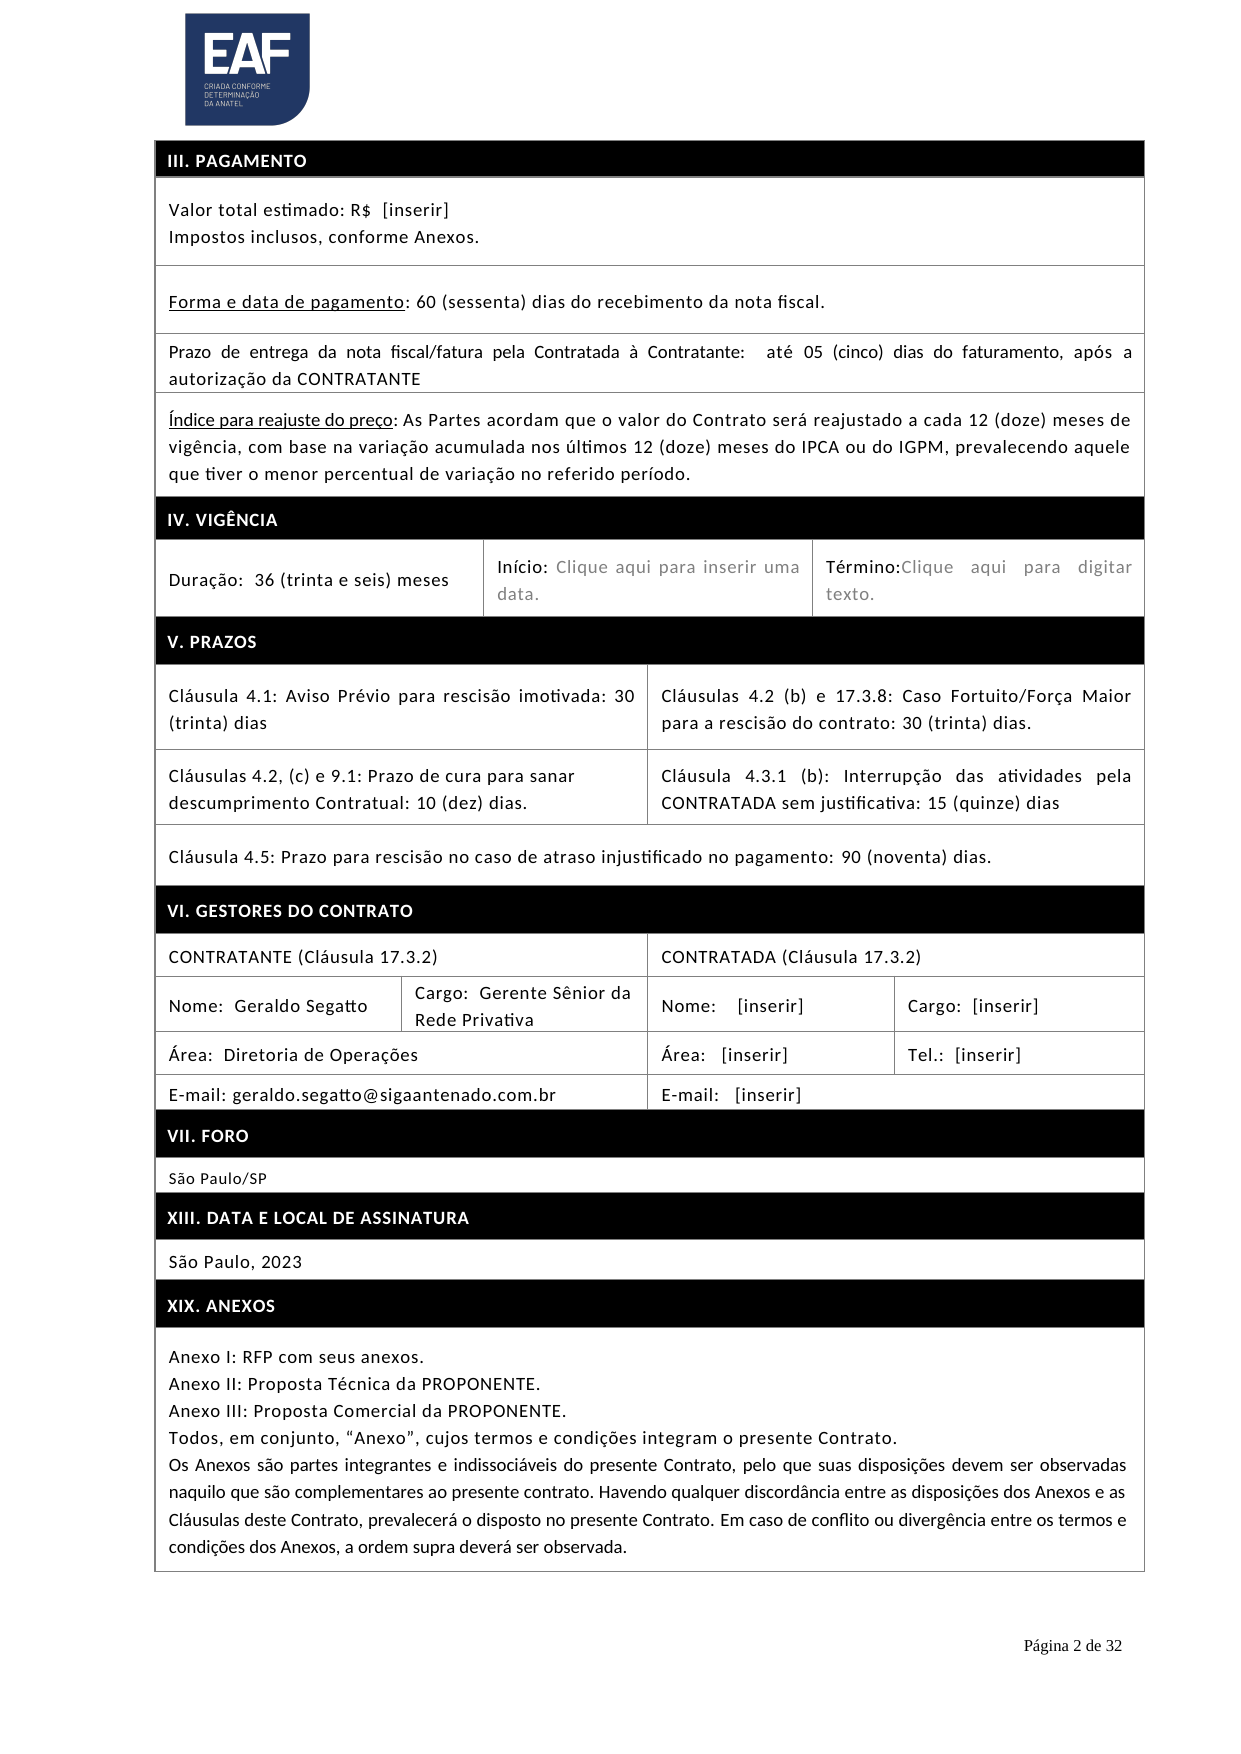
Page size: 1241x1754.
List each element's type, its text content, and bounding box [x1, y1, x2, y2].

table_cell Área: [648, 1032, 894, 1074]
table_cell CONTRATANTE (Cláusula 17.3.2) [156, 934, 647, 976]
table_cell E-mail: [648, 1075, 1144, 1109]
table_cell VI. GESTORES DO CONTRATO [156, 886, 1144, 933]
table_cell Cláusula 4.3.1 (b): Interrupção das atividades pela CONTRATADA sem justificativa: [648, 750, 1144, 824]
table_cell Duração: [156, 540, 483, 616]
table_cell Nome: [156, 977, 401, 1031]
table_cell III. PAGAMENTO [156, 141, 1144, 176]
table_cell Início: [484, 540, 812, 616]
table_cell Forma e data de pagamento: [156, 266, 1144, 333]
table_cell Término: [813, 540, 1144, 616]
table_cell Cargo: [895, 977, 1144, 1031]
table_cell Cláusulas 4.2 (b) e 17.3.8: Caso Fortuito/Força Maior para a rescisão do contrato: [648, 665, 1144, 749]
table_cell Prazo de entrega da nota fiscal/fatura pela Contratada à Contratante: [156, 334, 1144, 392]
table_cell Cláusula 4.1: Aviso Prévio para rescisão imotivada: 30 (trinta) dias [156, 665, 647, 749]
table_cell Índice para reajuste do preço: [156, 393, 1144, 496]
table_cell Cláusulas 4.2, (c) e 9.1: Prazo de cura para sanar descumprimento Contratual: [156, 750, 647, 824]
table_cell XIII. DATA E LOCAL DE ASSINATURA [156, 1193, 1144, 1239]
table_cell Nome: [648, 977, 894, 1031]
table_cell Cláusula 4.5: Prazo para rescisão no caso de atraso injustificado no pagamento: [156, 825, 1144, 885]
table_cell E-mail: [156, 1075, 647, 1109]
table_cell IV. VIGÊNCIA [156, 497, 1144, 539]
table_cell Anexo I: RFP com seus anexos. Anexo II: Proposta Técnica da PROPONENTE. Anexo III: Proposta Comercial da PROPONENTE. Todos, em conjunto, “Anexo”, cujos termos e condições integram o presente Contrato. Os Anexos são partes integrantes e indissociáveis do presente Contrato, pelo que suas disposições devem ser observadas naquilo que são complementares ao presente contrato. Havendo qualquer discordância entre as disposições dos Anexos e as Cláusulas deste Contrato, prevalecerá o disposto no presente Contrato. Em caso de conflito ou divergência entre os termos e condições dos Anexos, a ordem supra deverá ser observada. [156, 1328, 1144, 1571]
table_cell Tel.: [895, 1032, 1144, 1074]
picture [177, 0, 318, 140]
table_cell XIX. ANEXOS [156, 1280, 1144, 1327]
table_cell São Paulo, 2023 [156, 1240, 1144, 1279]
table_cell VII. FORO [156, 1110, 1144, 1157]
table_cell V. PRAZOS [156, 617, 1144, 664]
table_cell CONTRATADA (Cláusula 17.3.2) [648, 934, 1144, 976]
table_cell Cargo: [402, 977, 647, 1031]
table_cell Área: [156, 1032, 647, 1074]
table_cell Valor total estimado: R$ Impostos inclusos, conforme Anexos. [156, 178, 1144, 265]
